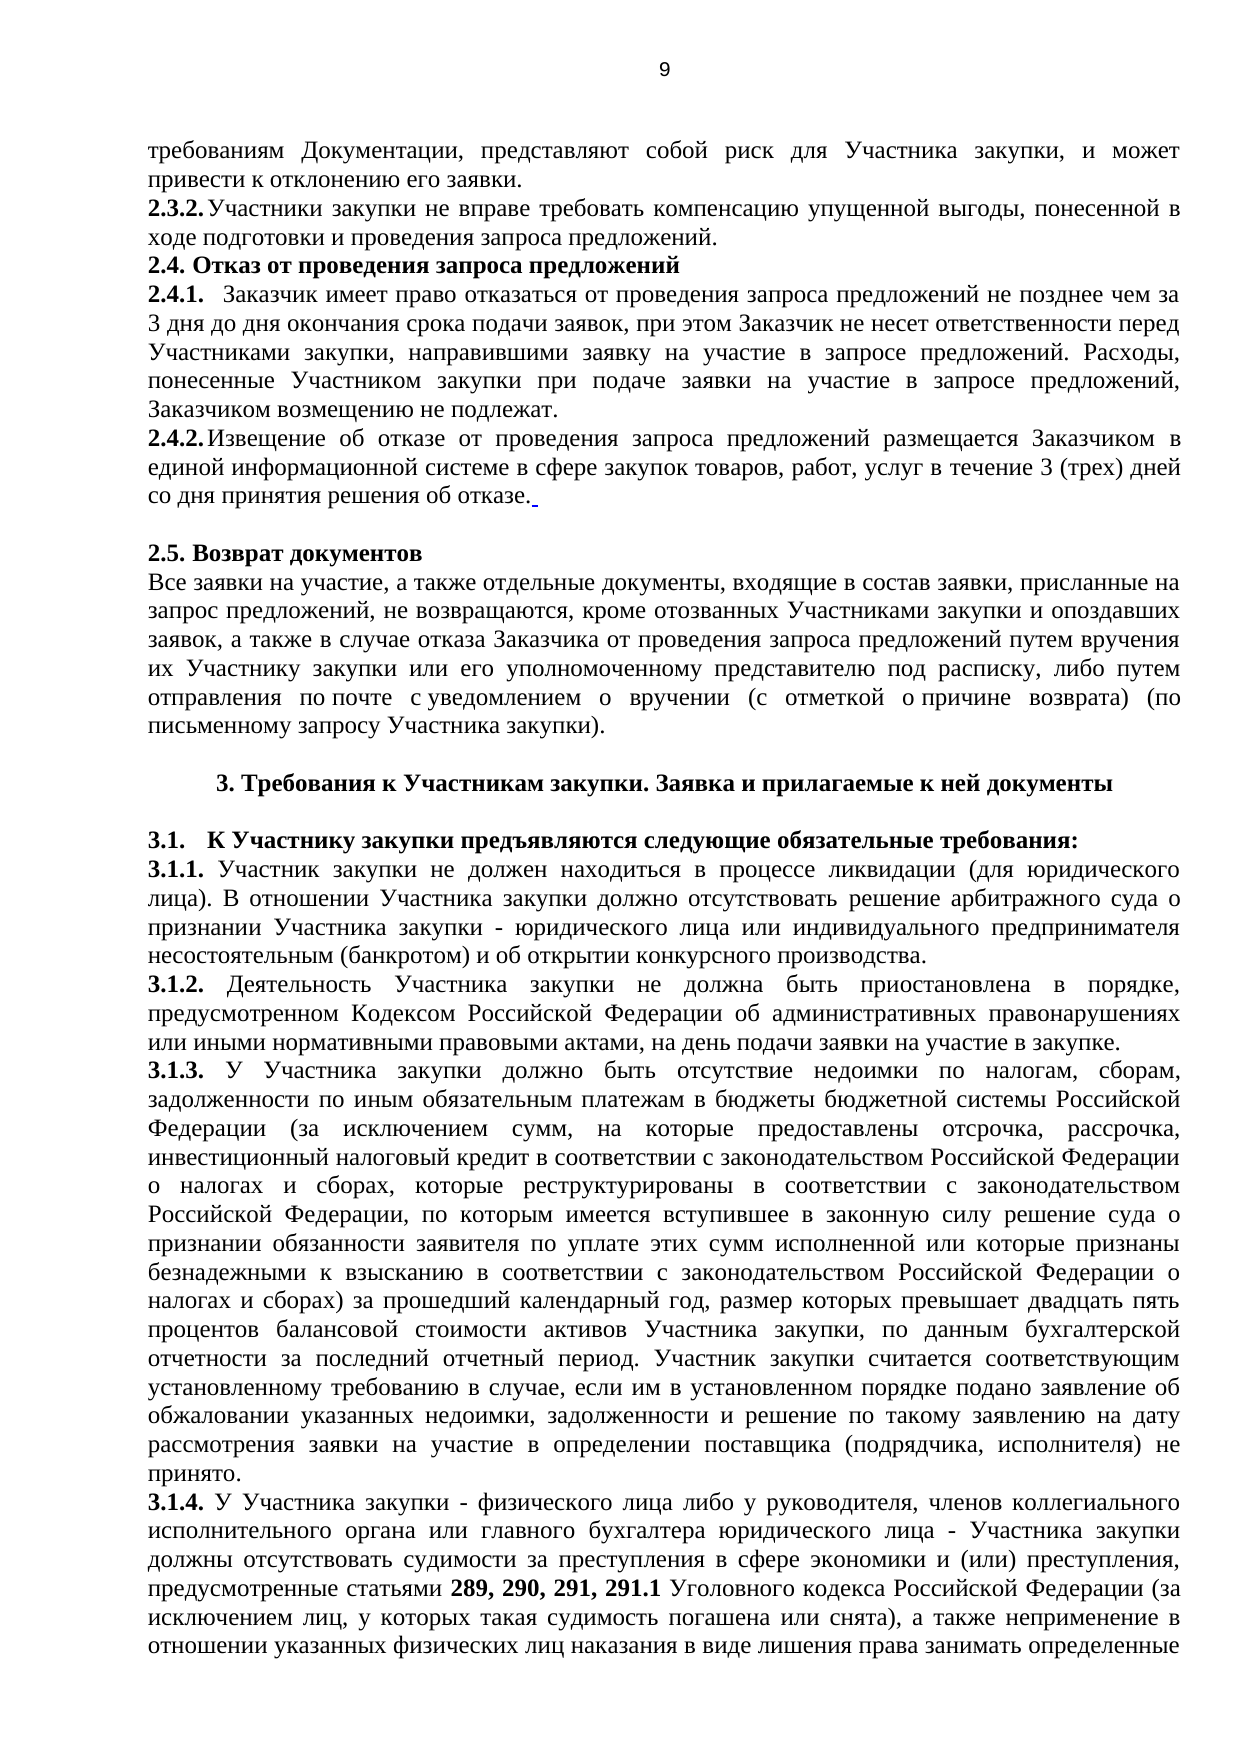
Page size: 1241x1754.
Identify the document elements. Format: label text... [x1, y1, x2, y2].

list Извещение об отказе от проведения запроса предложений размещается Заказчиком в единой информационной системе в сфере закупок товаров, работ, услуг в течение 3 (трех) дней со дня принятия решения об отказе. [148, 423, 1181, 509]
list Участники закупки не вправе требовать компенсацию упущенной выгоды, понесенной в ходе подготовки и проведения запроса предложений. [148, 193, 1181, 250]
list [148, 1487, 1181, 1659]
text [148, 135, 1181, 193]
text 3.1.1. Участник закупки не должен находиться в процессе ликвидации (для юридического лица). В отношении Участника закупки должно отсутствовать решение арбитражного суда о признании Участника закупки - юридического лица или индивидуального предпринимателя несостоятельным (банкротом) и об открытии конкурсного производства. [148, 854, 1181, 969]
text 3.1. К Участнику закупки предъявляются следующие обязательные требования: [148, 825, 1181, 854]
text 3. Требования к Участникам закупки. Заявка и прилагаемые к ней документы [148, 768, 1181, 797]
list Возврат документов [148, 538, 1181, 567]
text Все заявки на участие, а также отдельные документы, входящие в состав заявки, присланные на запрос предложений, не возвращаются, кроме отозванных Участниками закупки и опоздавших заявок, а также в случае отказа Заказчика от проведения запроса предложений путем вручения их Участнику закупки или его уполномоченному представителю под расписку, либо путем отправления по почте с уведомлением о вручении (с отметкой о причине возврата) (по письменному запросу Участника закупки). [148, 567, 1181, 739]
text 3.1.2. Деятельность Участника закупки не должна быть приостановлена в порядке, предусмотренном Кодексом Российской Федерации об административных правонарушениях или иными нормативными правовыми актами, на день подачи заявки на участие в закупке. [148, 969, 1181, 1055]
text 3.1.3. У Участника закупки должно быть отсутствие недоимки по налогам, сборам, задолженности по иным обязательным платежам в бюджеты бюджетной системы Российской Федерации (за исключением сумм, на которые предоставлены отсрочка, рассрочка, инвестиционный налоговый кредит в соответствии с законодательством Российской Федерации о налогах и сборах, которые реструктурированы в соответствии с законодательством Российской Федерации, по которым имеется вступившее в законную силу решение суда о признании обязанности заявителя по уплате этих сумм исполненной или которые признаны безнадежными к взысканию в соответствии с законодательством Российской Федерации о налогах и сборах) за прошедший календарный год, размер которых превышает двадцать пять процентов балансовой стоимости активов Участника закупки, по данным бухгалтерской отчетности за последний отчетный период. Участник закупки считается соответствующим установленному требованию в случае, если им в установленном порядке подано заявление об обжаловании указанных недоимки, задолженности и решение по такому заявлению на дату рассмотрения заявки на участие в определении поставщика (подрядчика, исполнителя) не принято. [148, 1055, 1181, 1487]
list Заказчик имеет право отказаться от проведения запроса предложений не позднее чем за 3 дня до дня окончания срока подачи заявок, при этом Заказчик не несет ответственности перед Участниками закупки, направившими заявку на участие в запросе предложений. Расходы, понесенные Участником закупки при подаче заявки на участие в запросе предложений, Заказчиком возмещению не подлежат. [148, 279, 1181, 423]
list Отказ от проведения запроса предложений [148, 250, 1181, 279]
